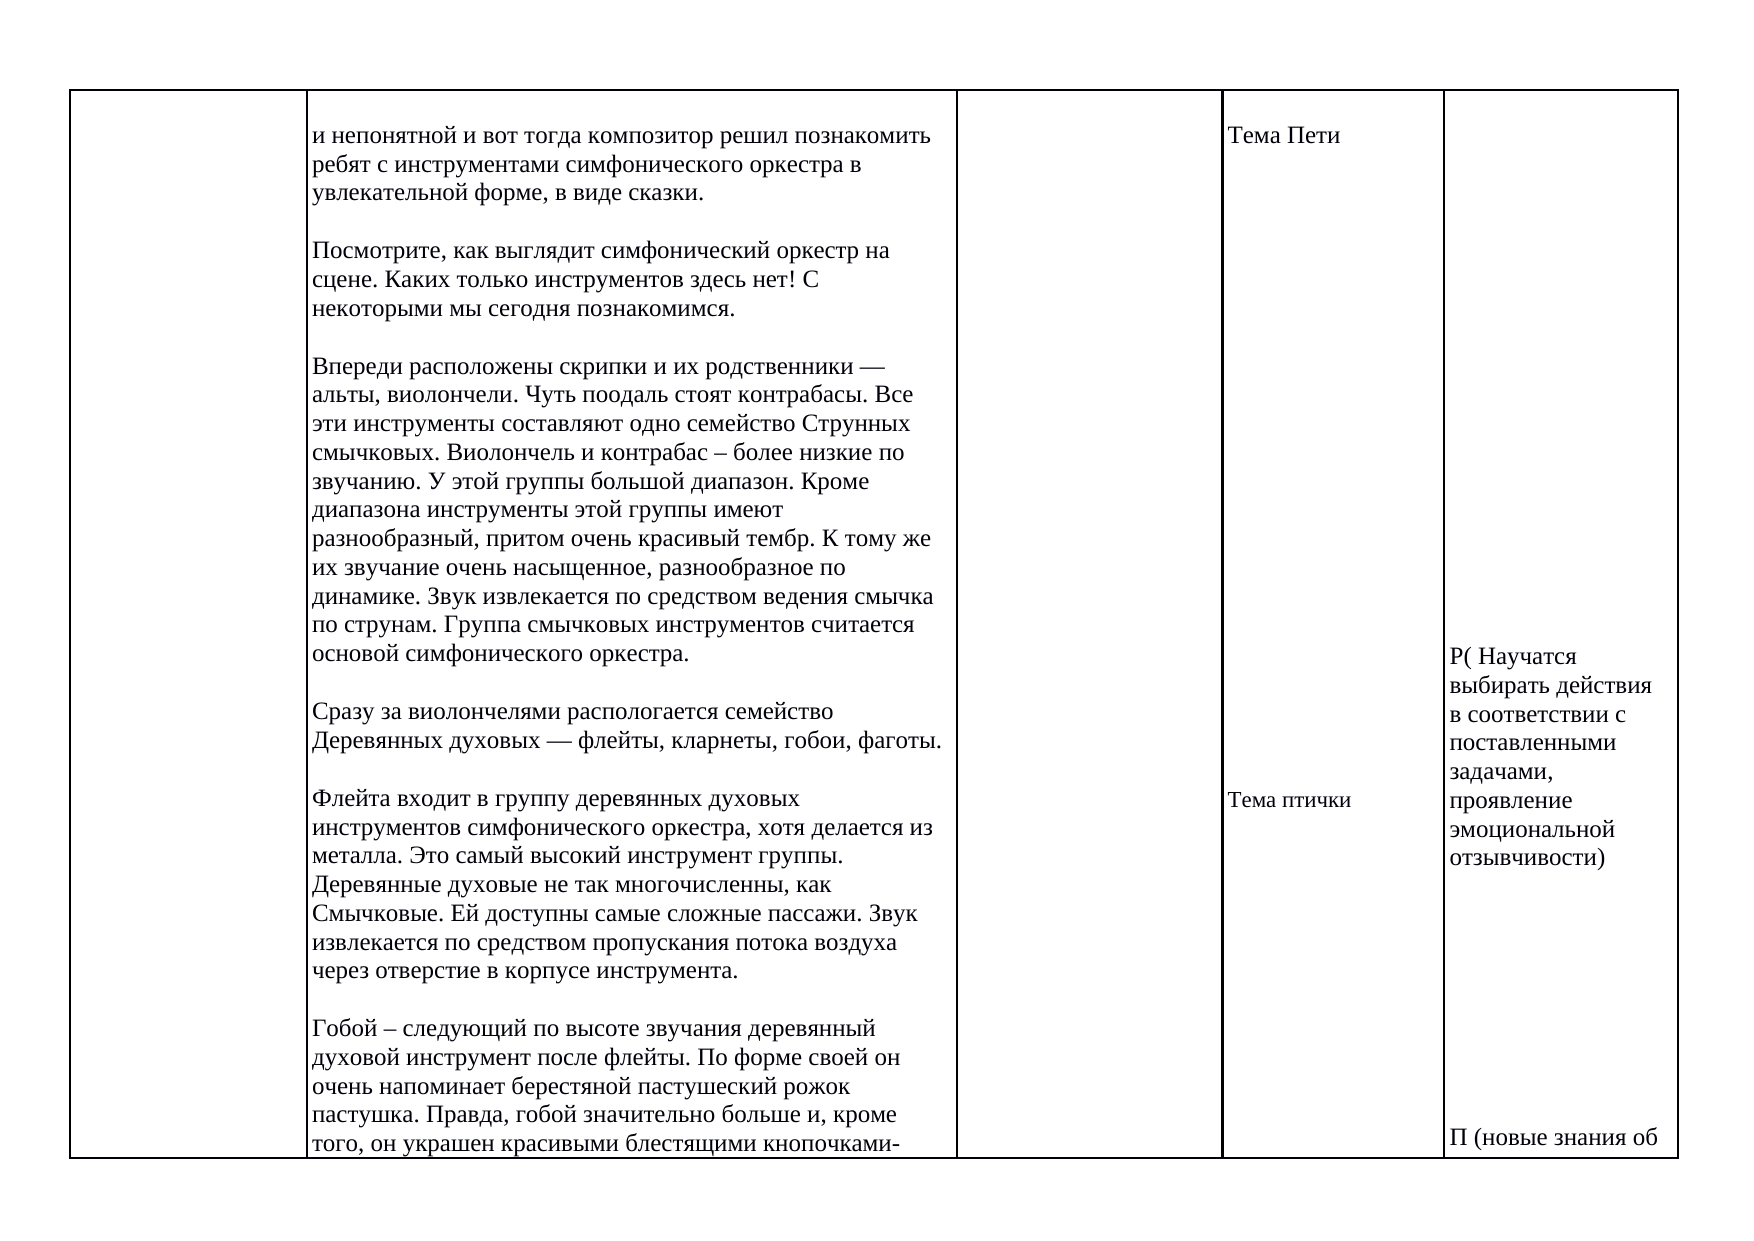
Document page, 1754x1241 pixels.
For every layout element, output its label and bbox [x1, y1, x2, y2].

table_cell [308, 91, 956, 1157]
table_cell [71, 91, 306, 1157]
table_cell [1224, 91, 1443, 1157]
table_cell [1445, 91, 1677, 1157]
table_cell [958, 91, 1221, 1157]
